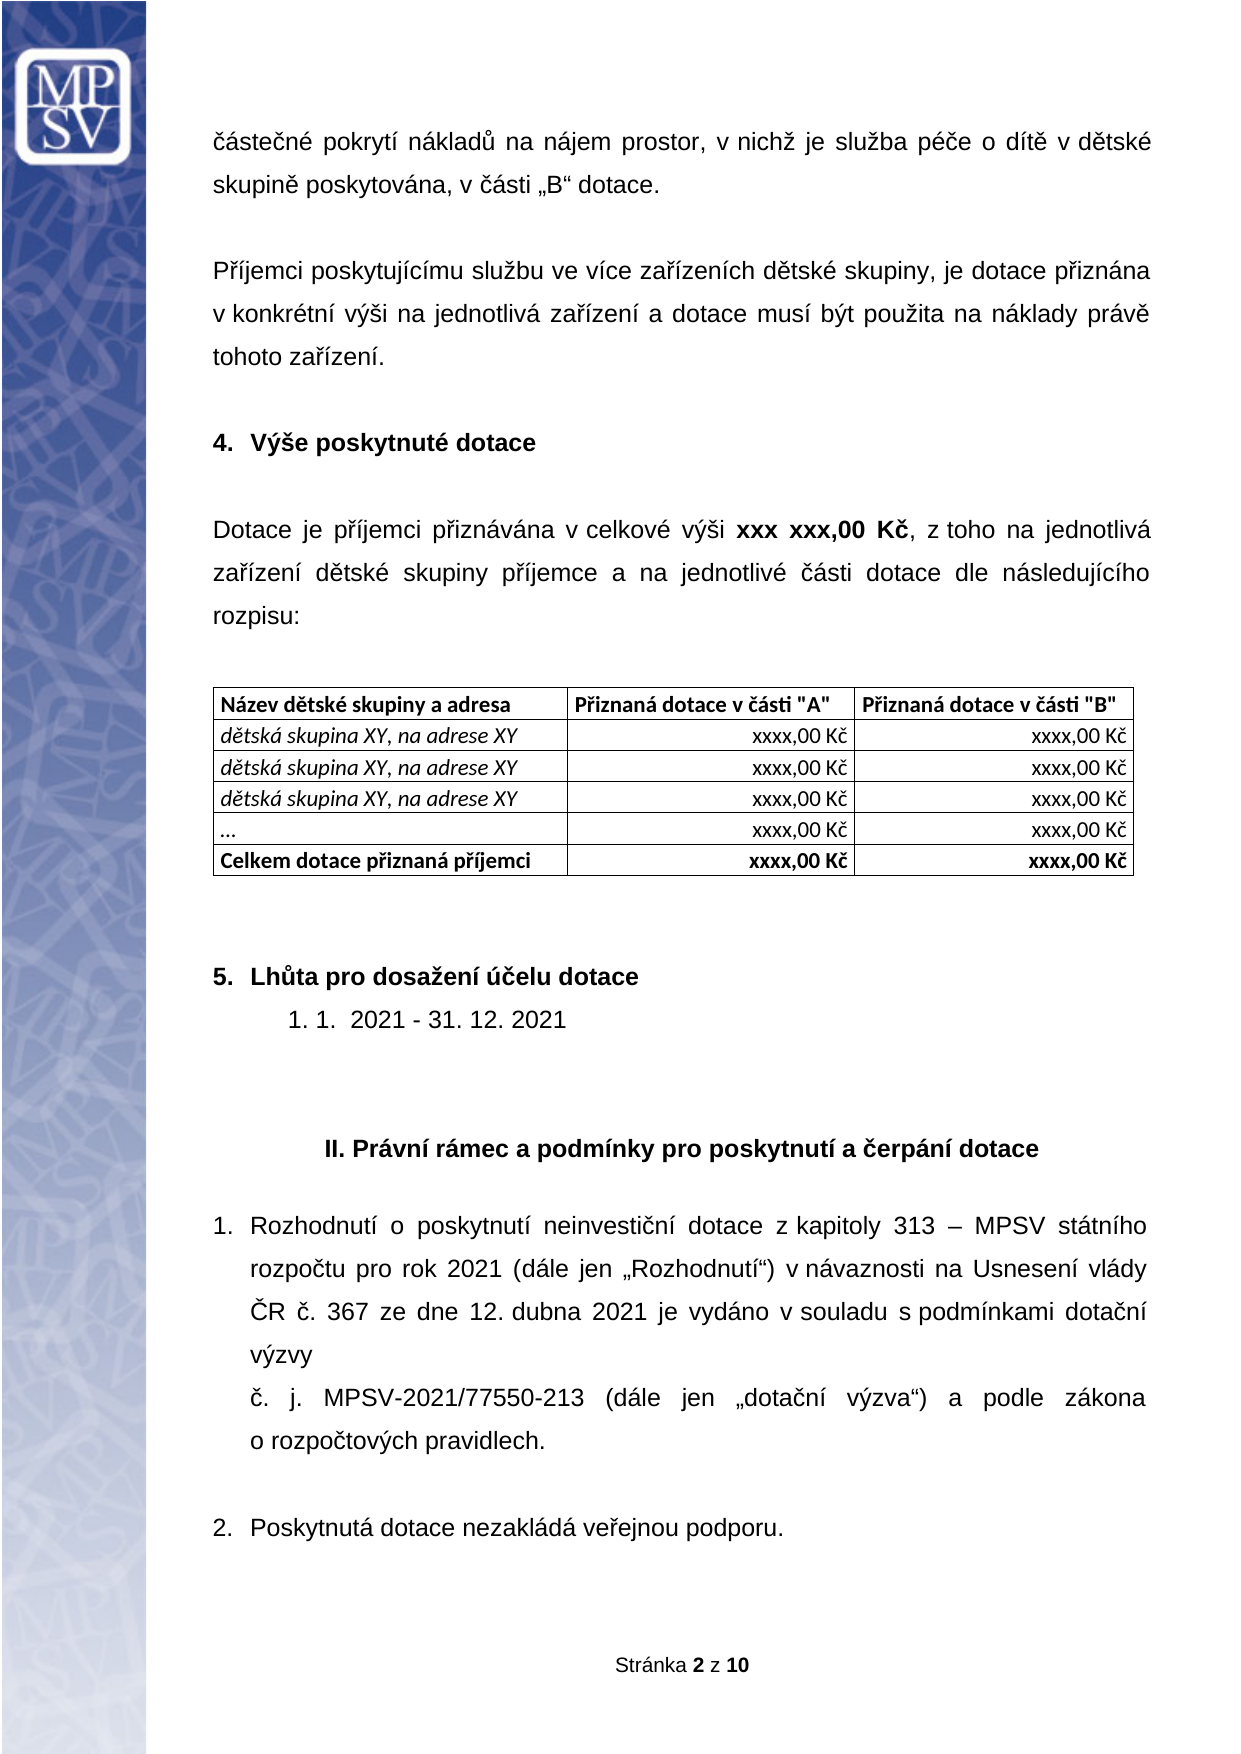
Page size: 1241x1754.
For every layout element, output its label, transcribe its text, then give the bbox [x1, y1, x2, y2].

table_cell Celkem dotace přiznaná příjemci [214, 845, 567, 875]
text Dotace je příjemci přiznávána v celkové výši xxx xxx,00 Kč, z toho na jednotlivá zařízení dětské skupiny příjemce a na jednotlivé části dotace dle následujícího rozpisu: [213, 515, 1152, 630]
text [213, 127, 1152, 198]
table_cell xxxx,00 Kč [855, 813, 1133, 843]
table_header Název dětské skupiny a adresa [214, 688, 567, 718]
list 1. 1. 2021 - 31. 12. 2021 [288, 1005, 1152, 1034]
table_header Přiznaná dotace v části "A" [568, 688, 854, 718]
table_cell xxxx,00 Kč [855, 720, 1133, 750]
table_cell xxxx,00 Kč [855, 845, 1133, 875]
table_cell xxxx,00 Kč [568, 782, 854, 812]
list Rozhodnutí o poskytnutí neinvestiční dotace z kapitoly 313 – MPSV státního rozpočtu pro rok 2021 (dále jen „Rozhodnutí“) v návaznosti na Usnesení vlády ČR č. 367 ze dne 12. dubna 2021 je vydáno v souladu s podmínkami dotační výzvy č. j. MPSV-2021/77550-213 (dále jen „dotační výzva“) a podle zákona o rozpočtových pravidlech. [213, 1211, 1147, 1455]
list Lhůta pro dosažení účelu dotace [213, 962, 1152, 991]
table_cell xxxx,00 Kč [568, 845, 854, 875]
table_cell dětská skupina XY, na adrese XY [214, 751, 567, 781]
text Příjemci poskytujícímu službu ve více zařízeních dětské skupiny, je dotace přiznána v konkrétní výši na jednotlivá zařízení a dotace musí být použita na náklady právě tohoto zařízení. [213, 256, 1152, 371]
table_header Přiznaná dotace v části "B" [855, 688, 1133, 718]
table_cell xxxx,00 Kč [568, 813, 854, 843]
table_cell xxxx,00 Kč [855, 782, 1133, 812]
list Výše poskytnuté dotace [213, 428, 1152, 457]
table_cell xxxx,00 Kč [855, 751, 1133, 781]
table_cell xxxx,00 Kč [568, 720, 854, 750]
table_cell xxxx,00 Kč [568, 751, 854, 781]
list Poskytnutá dotace nezakládá veřejnou podporu. [212, 1512, 1147, 1541]
table_cell dětská skupina XY, na adrese XY [214, 782, 567, 812]
table_cell … [214, 813, 567, 843]
table_cell dětská skupina XY, na adrese XY [214, 720, 567, 750]
picture [2, 1, 147, 1754]
text II. Právní rámec a podmínky pro poskytnutí a čerpání dotace [213, 1134, 1152, 1163]
